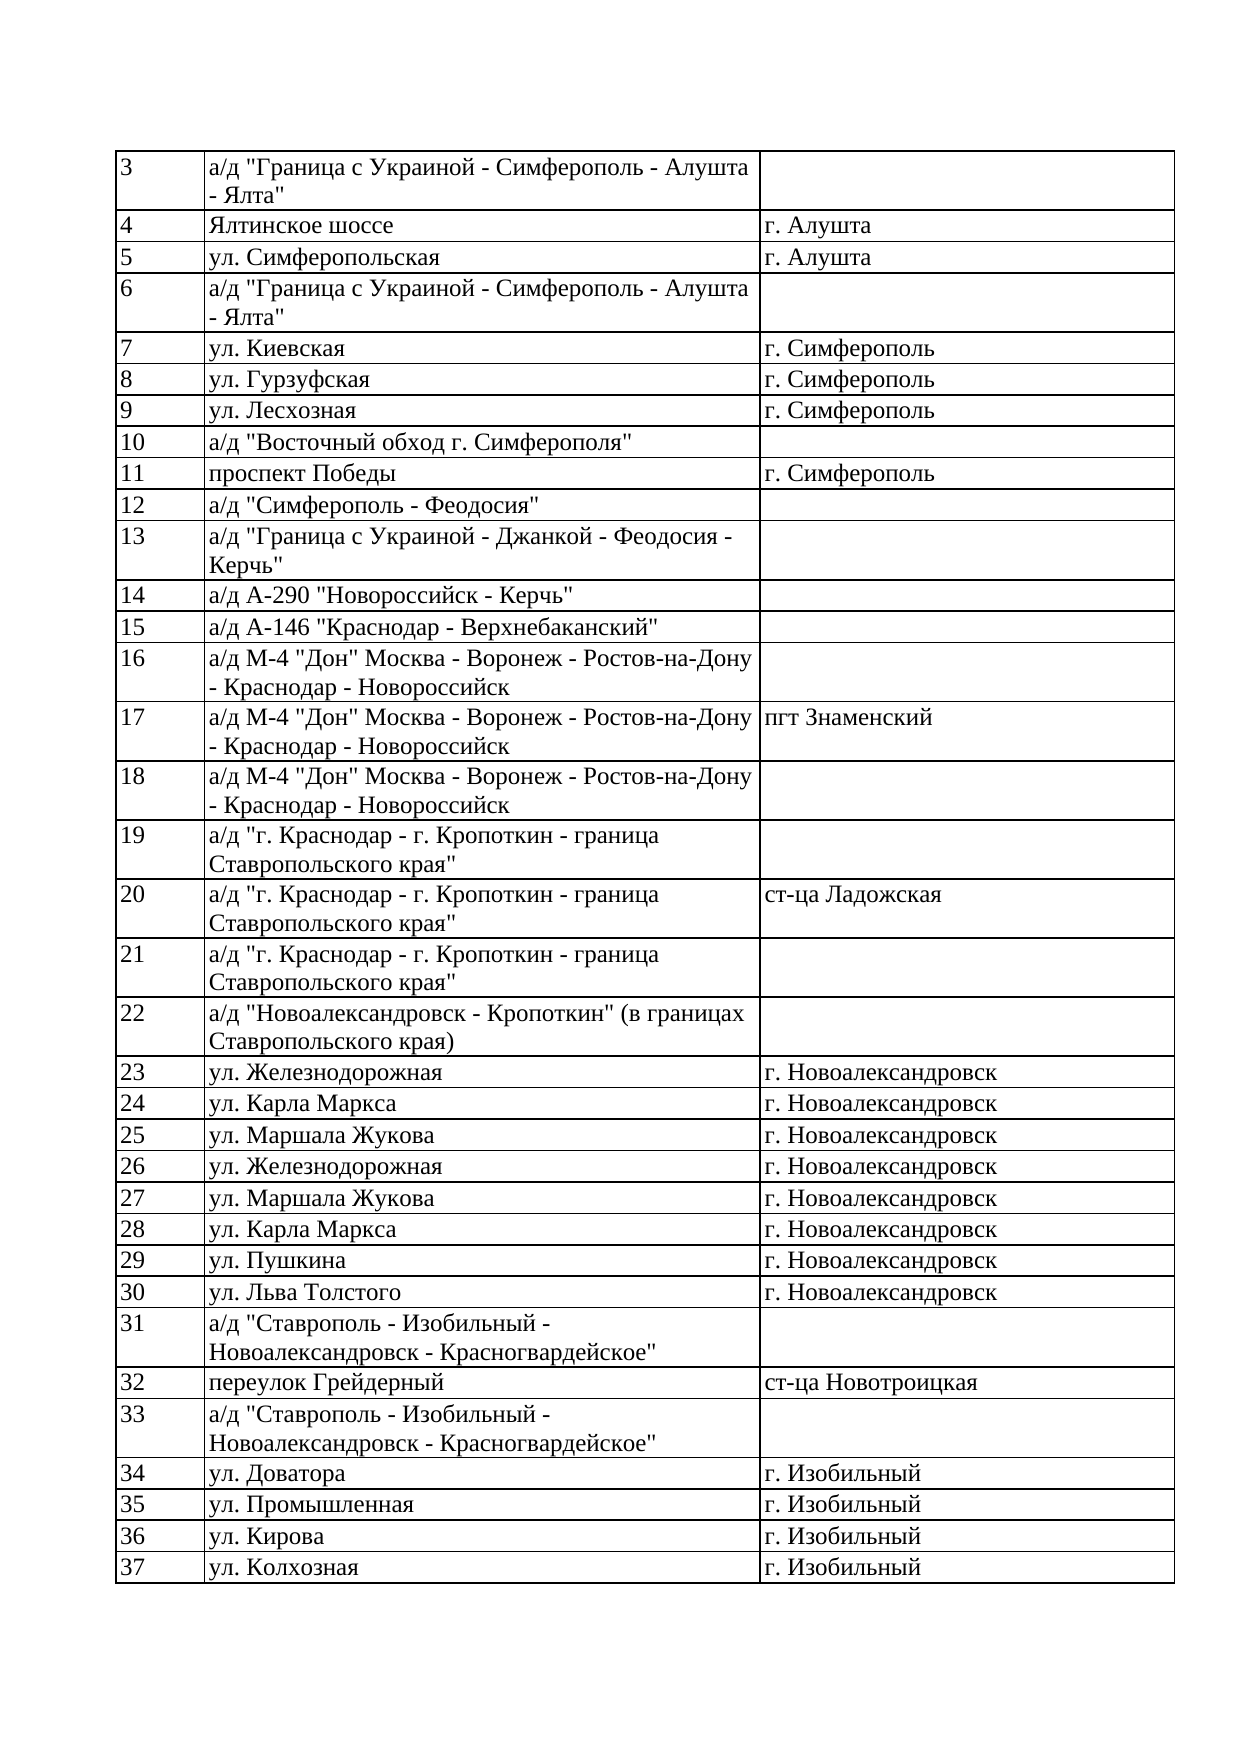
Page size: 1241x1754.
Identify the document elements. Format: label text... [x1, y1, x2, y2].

table_cell г. Новоалександровск [761, 1277, 1174, 1307]
table_cell 22 [117, 998, 204, 1055]
table_cell 12 [117, 490, 204, 520]
table_cell ул. Доватора [205, 1458, 759, 1488]
table_cell 27 [117, 1183, 204, 1212]
table_cell ст-ца Ладожская [761, 880, 1174, 937]
table_cell 4 [117, 211, 204, 241]
table_cell а/д "г. Краснодар - г. Кропоткин - граница Ставропольского края" [205, 821, 759, 878]
table_cell [761, 998, 1174, 1055]
table_cell [761, 1399, 1174, 1456]
table_cell ул. Карла Маркса [205, 1214, 759, 1244]
table_cell 25 [117, 1120, 204, 1149]
table_cell ул. Гурзуфская [205, 364, 759, 394]
table_cell 34 [117, 1458, 204, 1488]
table_cell [761, 612, 1174, 642]
table_cell [761, 427, 1174, 457]
table_cell г. Новоалександровск [761, 1183, 1174, 1212]
table_cell 19 [117, 821, 204, 878]
table_cell 33 [117, 1399, 204, 1456]
table_cell 8 [117, 364, 204, 394]
table_cell ул. Лесхозная [205, 396, 759, 425]
table_cell [761, 821, 1174, 878]
table_cell [761, 274, 1174, 331]
table_cell а/д "Ставрополь - Изобильный - Новоалександровск - Красногвардейское" [205, 1308, 759, 1366]
table_cell г. Новоалександровск [761, 1151, 1174, 1181]
table_cell ул. Киевская [205, 333, 759, 362]
table_cell а/д М-4 "Дон" Москва - Воронеж - Ростов-на-Дону - Краснодар - Новороссийск [205, 643, 759, 701]
table_cell а/д М-4 "Дон" Москва - Воронеж - Ростов-на-Дону - Краснодар - Новороссийск [205, 702, 759, 760]
table_cell г. Новоалександровск [761, 1120, 1174, 1149]
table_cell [205, 1399, 759, 1456]
table_cell [761, 1308, 1174, 1366]
table_cell [761, 581, 1174, 610]
table_cell 30 [117, 1277, 204, 1307]
table_cell ул. Железнодорожная [205, 1151, 759, 1181]
table_cell а/д М-4 "Дон" Москва - Воронеж - Ростов-на-Дону - Краснодар - Новороссийск [205, 762, 759, 819]
table_cell 14 [117, 581, 204, 610]
table_cell г. Изобильный [761, 1552, 1174, 1582]
table_cell г. Симферополь [761, 364, 1174, 394]
table_cell ул. Симферопольская [205, 242, 759, 272]
table_cell 16 [117, 643, 204, 701]
table_cell ул. Пушкина [205, 1246, 759, 1275]
table_cell ул. Маршала Жукова [205, 1183, 759, 1212]
table_cell а/д "Новоалександровск - Кропоткин" (в границах Ставропольского края) [205, 998, 759, 1055]
table_cell ул. Маршала Жукова [205, 1120, 759, 1149]
table_cell ст-ца Новотроицкая [761, 1368, 1174, 1397]
table_cell 37 [117, 1552, 204, 1582]
table_cell 26 [117, 1151, 204, 1181]
table_cell а/д "г. Краснодар - г. Кропоткин - граница Ставропольского края" [205, 880, 759, 937]
table_cell г. Изобильный [761, 1458, 1174, 1488]
table_cell г. Симферополь [761, 396, 1174, 425]
table_cell 3 [117, 152, 204, 209]
table_cell г. Алушта [761, 242, 1174, 272]
table_cell ул. Карла Маркса [205, 1088, 759, 1118]
table_cell Ялтинское шоссе [205, 211, 759, 241]
table_cell а/д А-290 "Новороссийск - Керчь" [205, 581, 759, 610]
table_cell ул. Льва Толстого [205, 1277, 759, 1307]
table_cell ул. Промышленная [205, 1490, 759, 1519]
table_cell [761, 939, 1174, 996]
table_cell 24 [117, 1088, 204, 1118]
table_cell г. Новоалександровск [761, 1057, 1174, 1087]
table_cell 7 [117, 333, 204, 362]
table_cell 29 [117, 1246, 204, 1275]
table_cell 20 [117, 880, 204, 937]
table_cell 5 [117, 242, 204, 272]
table_cell пгт Знаменский [761, 702, 1174, 760]
table_cell а/д "Граница с Украиной - Симферополь - Алушта - Ялта" [205, 152, 759, 209]
table_cell ул. Железнодорожная [205, 1057, 759, 1087]
table_cell [761, 152, 1174, 209]
table_cell переулок Грейдерный [205, 1368, 759, 1397]
table_cell 6 [117, 274, 204, 331]
table_cell 32 [117, 1368, 204, 1397]
table_cell г. Новоалександровск [761, 1246, 1174, 1275]
table_cell 21 [117, 939, 204, 996]
table_cell г. Новоалександровск [761, 1214, 1174, 1244]
table_cell [761, 762, 1174, 819]
table_cell 15 [117, 612, 204, 642]
table_cell 28 [117, 1214, 204, 1244]
table_cell а/д "Граница с Украиной - Симферополь - Алушта - Ялта" [205, 274, 759, 331]
table_cell 11 [117, 458, 204, 488]
table_cell ул. Колхозная [205, 1552, 759, 1582]
table_cell а/д "Восточный обход г. Симферополя" [205, 427, 759, 457]
table_cell г. Симферополь [761, 458, 1174, 488]
table_cell 35 [117, 1490, 204, 1519]
table_cell г. Алушта [761, 211, 1174, 241]
table_cell 18 [117, 762, 204, 819]
table_cell 23 [117, 1057, 204, 1087]
table_cell [761, 521, 1174, 579]
table_cell а/д А-146 "Краснодар - Верхнебаканский" [205, 612, 759, 642]
table_cell г. Новоалександровск [761, 1088, 1174, 1118]
table_cell 31 [117, 1308, 204, 1366]
table_cell а/д "Граница с Украиной - Джанкой - Феодосия - Керчь" [205, 521, 759, 579]
table_cell 10 [117, 427, 204, 457]
table_cell г. Изобильный [761, 1521, 1174, 1551]
table_cell г. Симферополь [761, 333, 1174, 362]
table_cell а/д "Симферополь - Феодосия" [205, 490, 759, 520]
table_cell [761, 643, 1174, 701]
table_cell [761, 490, 1174, 520]
table_cell г. Изобильный [761, 1490, 1174, 1519]
table_cell 17 [117, 702, 204, 760]
table_cell 9 [117, 396, 204, 425]
table_cell 13 [117, 521, 204, 579]
table_cell 36 [117, 1521, 204, 1551]
table_cell а/д "г. Краснодар - г. Кропоткин - граница Ставропольского края" [205, 939, 759, 996]
table_cell ул. Кирова [205, 1521, 759, 1551]
table_cell проспект Победы [205, 458, 759, 488]
